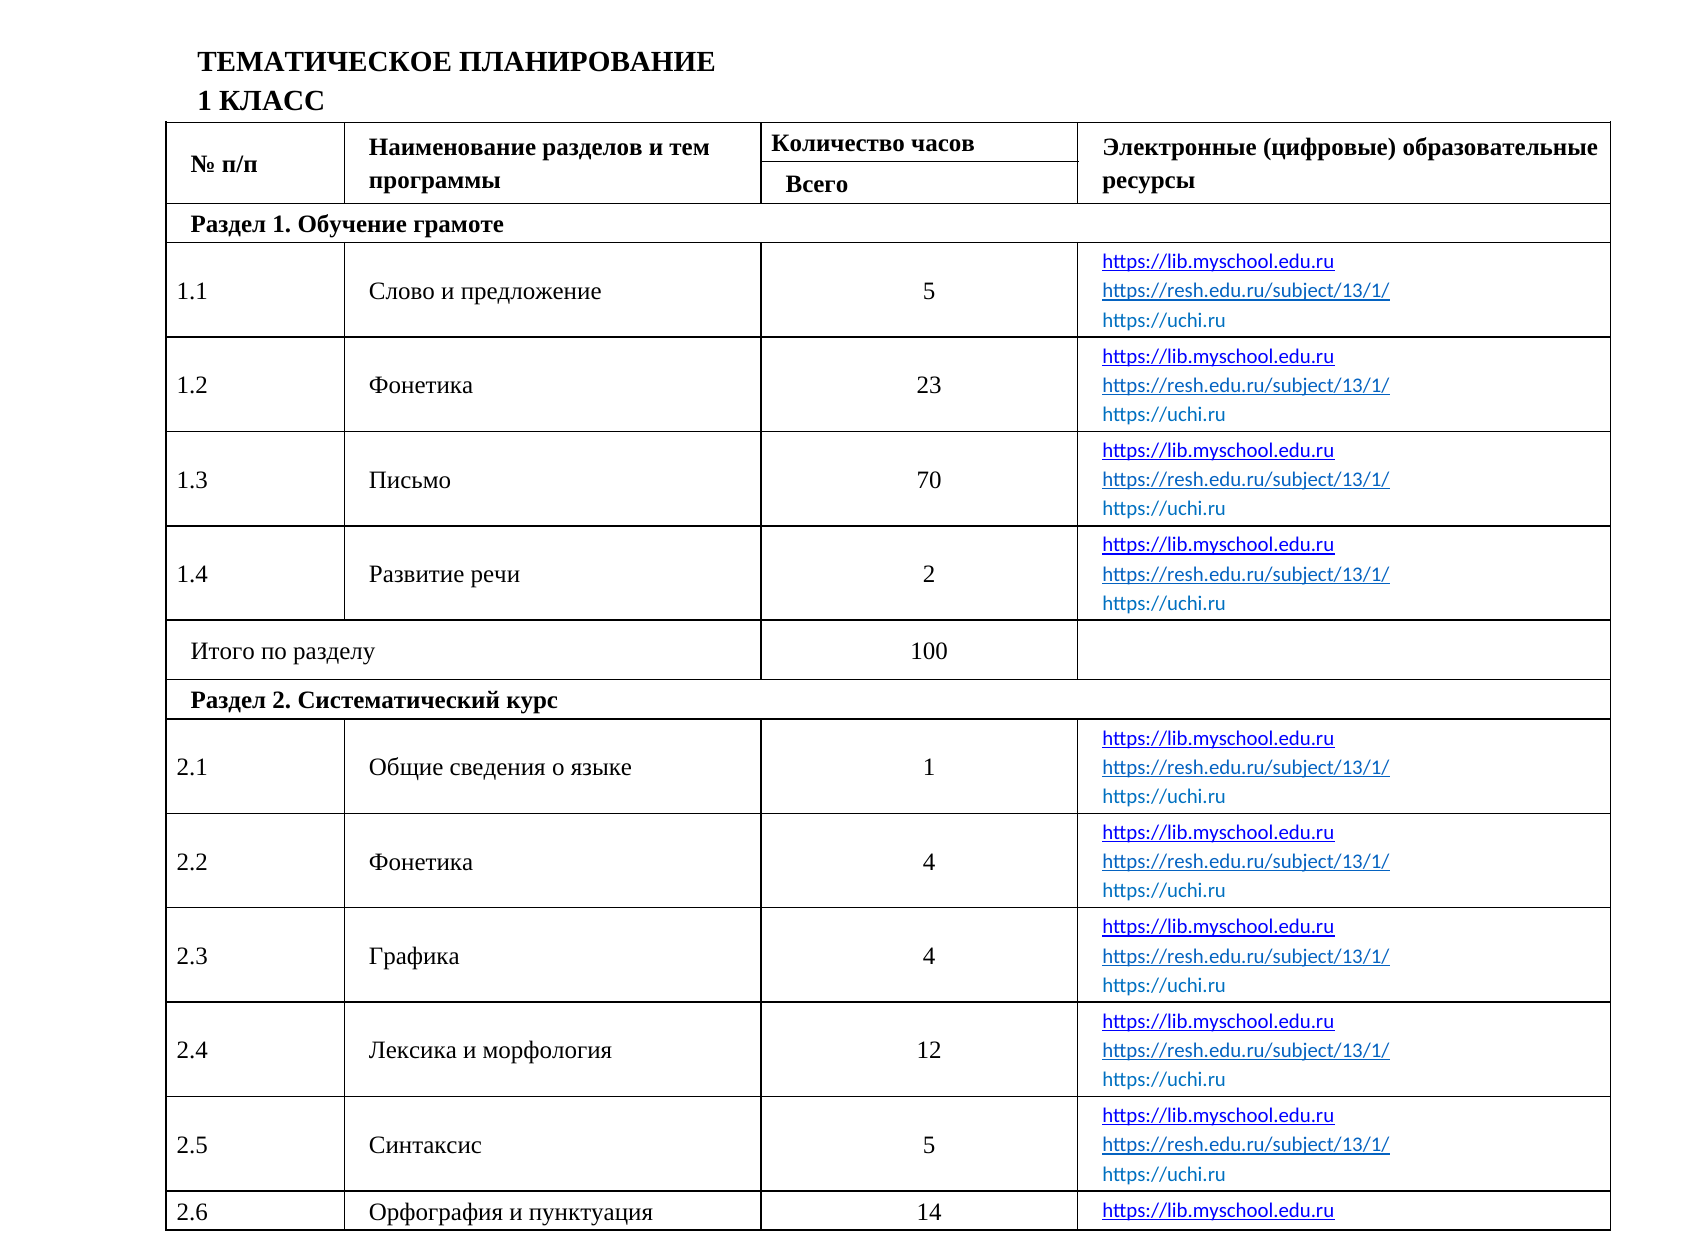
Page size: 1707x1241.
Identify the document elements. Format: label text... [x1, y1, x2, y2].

table_cell https://lib.myschool.edu.ru https://resh.edu.ru/subject/13/1/ https://uchi.ru [1078, 720, 1610, 812]
table_cell Раздел 2. Систематический курс [167, 680, 1610, 718]
table_header Электронные (цифровые) образовательные ресурсы [1078, 123, 1610, 202]
table_cell Общие сведения о языке [345, 720, 760, 812]
table_cell 100 [762, 621, 1077, 679]
text 1 КЛАСС [190, 83, 1618, 116]
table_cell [1078, 1192, 1610, 1229]
table_cell 5 [762, 1097, 1077, 1190]
table_cell Синтаксис [345, 1097, 760, 1190]
table_cell 2.4 [167, 1003, 344, 1096]
table_cell Всего [762, 162, 1077, 202]
table_cell 70 [762, 432, 1077, 525]
table_cell 2.1 [167, 720, 344, 812]
table_cell Графика [345, 908, 760, 1001]
table_header Количество часов [762, 123, 1077, 161]
table_cell 2.5 [167, 1097, 344, 1190]
table_cell 23 [762, 338, 1077, 431]
table_cell 5 [762, 243, 1077, 336]
table_cell 1 [762, 720, 1077, 812]
table_cell 1.3 [167, 432, 344, 525]
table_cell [345, 1192, 760, 1229]
table_cell https://lib.myschool.edu.ru https://resh.edu.ru/subject/13/1/ https://uchi.ru [1078, 814, 1610, 907]
table_header Наименование разделов и тем программы [345, 123, 760, 202]
table_cell Фонетика [345, 338, 760, 431]
table_cell Лексика и морфология [345, 1003, 760, 1096]
table_cell Фонетика [345, 814, 760, 907]
table_cell 1.4 [167, 527, 344, 619]
table_cell https://lib.myschool.edu.ru https://resh.edu.ru/subject/13/1/ https://uchi.ru [1078, 908, 1610, 1001]
table_header № п/п [167, 123, 344, 202]
table_cell https://lib.myschool.edu.ru https://resh.edu.ru/subject/13/1/ https://uchi.ru [1078, 527, 1610, 619]
table_cell [1078, 621, 1610, 679]
table_cell Итого по разделу [167, 621, 760, 679]
text ТЕМАТИЧЕСКОЕ ПЛАНИРОВАНИЕ [190, 44, 1618, 78]
table_cell https://lib.myschool.edu.ru https://resh.edu.ru/subject/13/1/ https://uchi.ru [1078, 338, 1610, 431]
table_cell 2.6 [167, 1192, 344, 1229]
table_cell 14 [762, 1192, 1077, 1229]
table_cell Развитие речи [345, 527, 760, 619]
table_cell https://lib.myschool.edu.ru https://resh.edu.ru/subject/13/1/ https://uchi.ru [1078, 243, 1610, 336]
table_cell Слово и предложение [345, 243, 760, 336]
table_cell 2.2 [167, 814, 344, 907]
table_cell 4 [762, 908, 1077, 1001]
table_cell Раздел 1. Обучение грамоте [167, 204, 1610, 242]
table_cell 12 [762, 1003, 1077, 1096]
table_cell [1078, 1003, 1610, 1096]
table_cell 1.1 [167, 243, 344, 336]
table_cell 1.2 [167, 338, 344, 431]
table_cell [1078, 1097, 1610, 1190]
table_cell Письмо [345, 432, 760, 525]
table_cell 2.3 [167, 908, 344, 1001]
table_cell 4 [762, 814, 1077, 907]
table_cell 2 [762, 527, 1077, 619]
table_cell https://lib.myschool.edu.ru https://resh.edu.ru/subject/13/1/ https://uchi.ru [1078, 432, 1610, 525]
